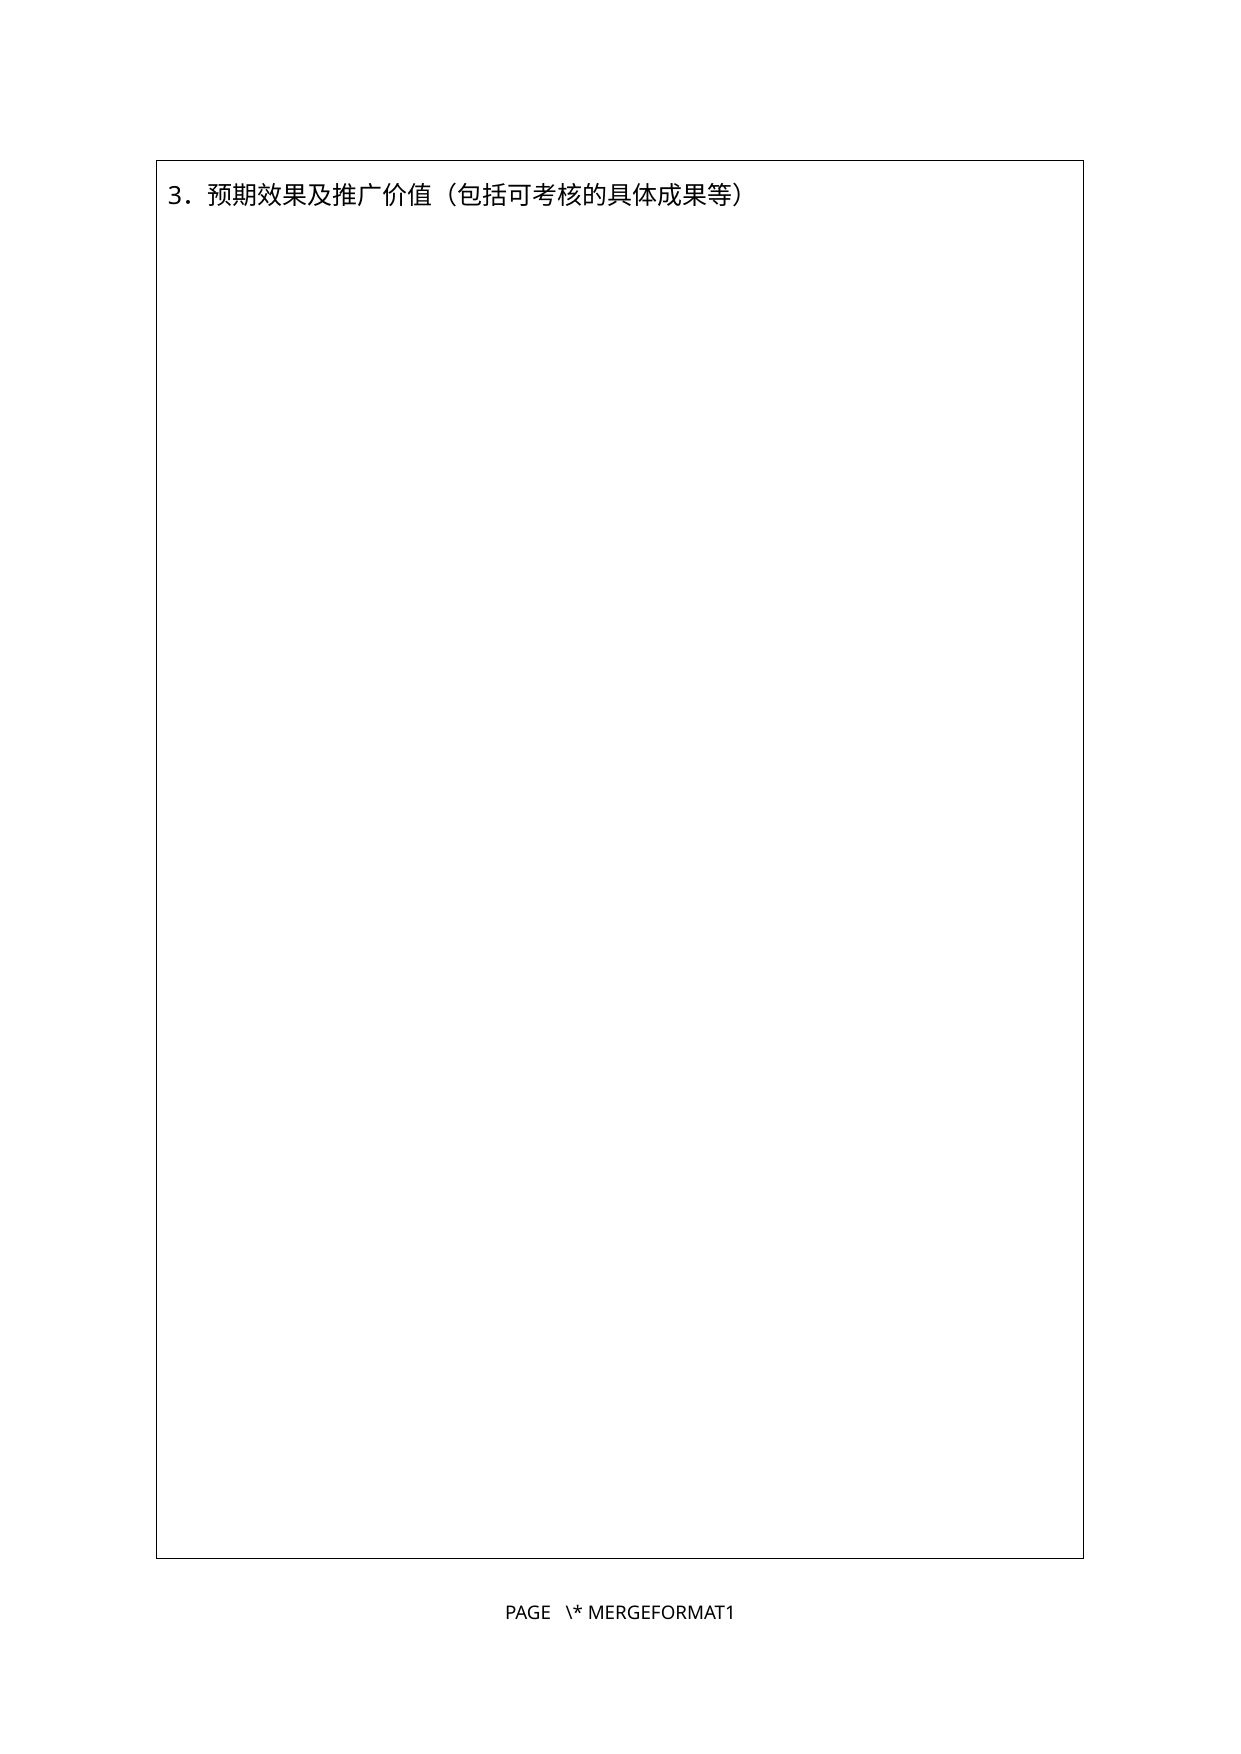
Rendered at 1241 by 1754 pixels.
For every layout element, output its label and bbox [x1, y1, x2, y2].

table_cell [157, 161, 1083, 1558]
